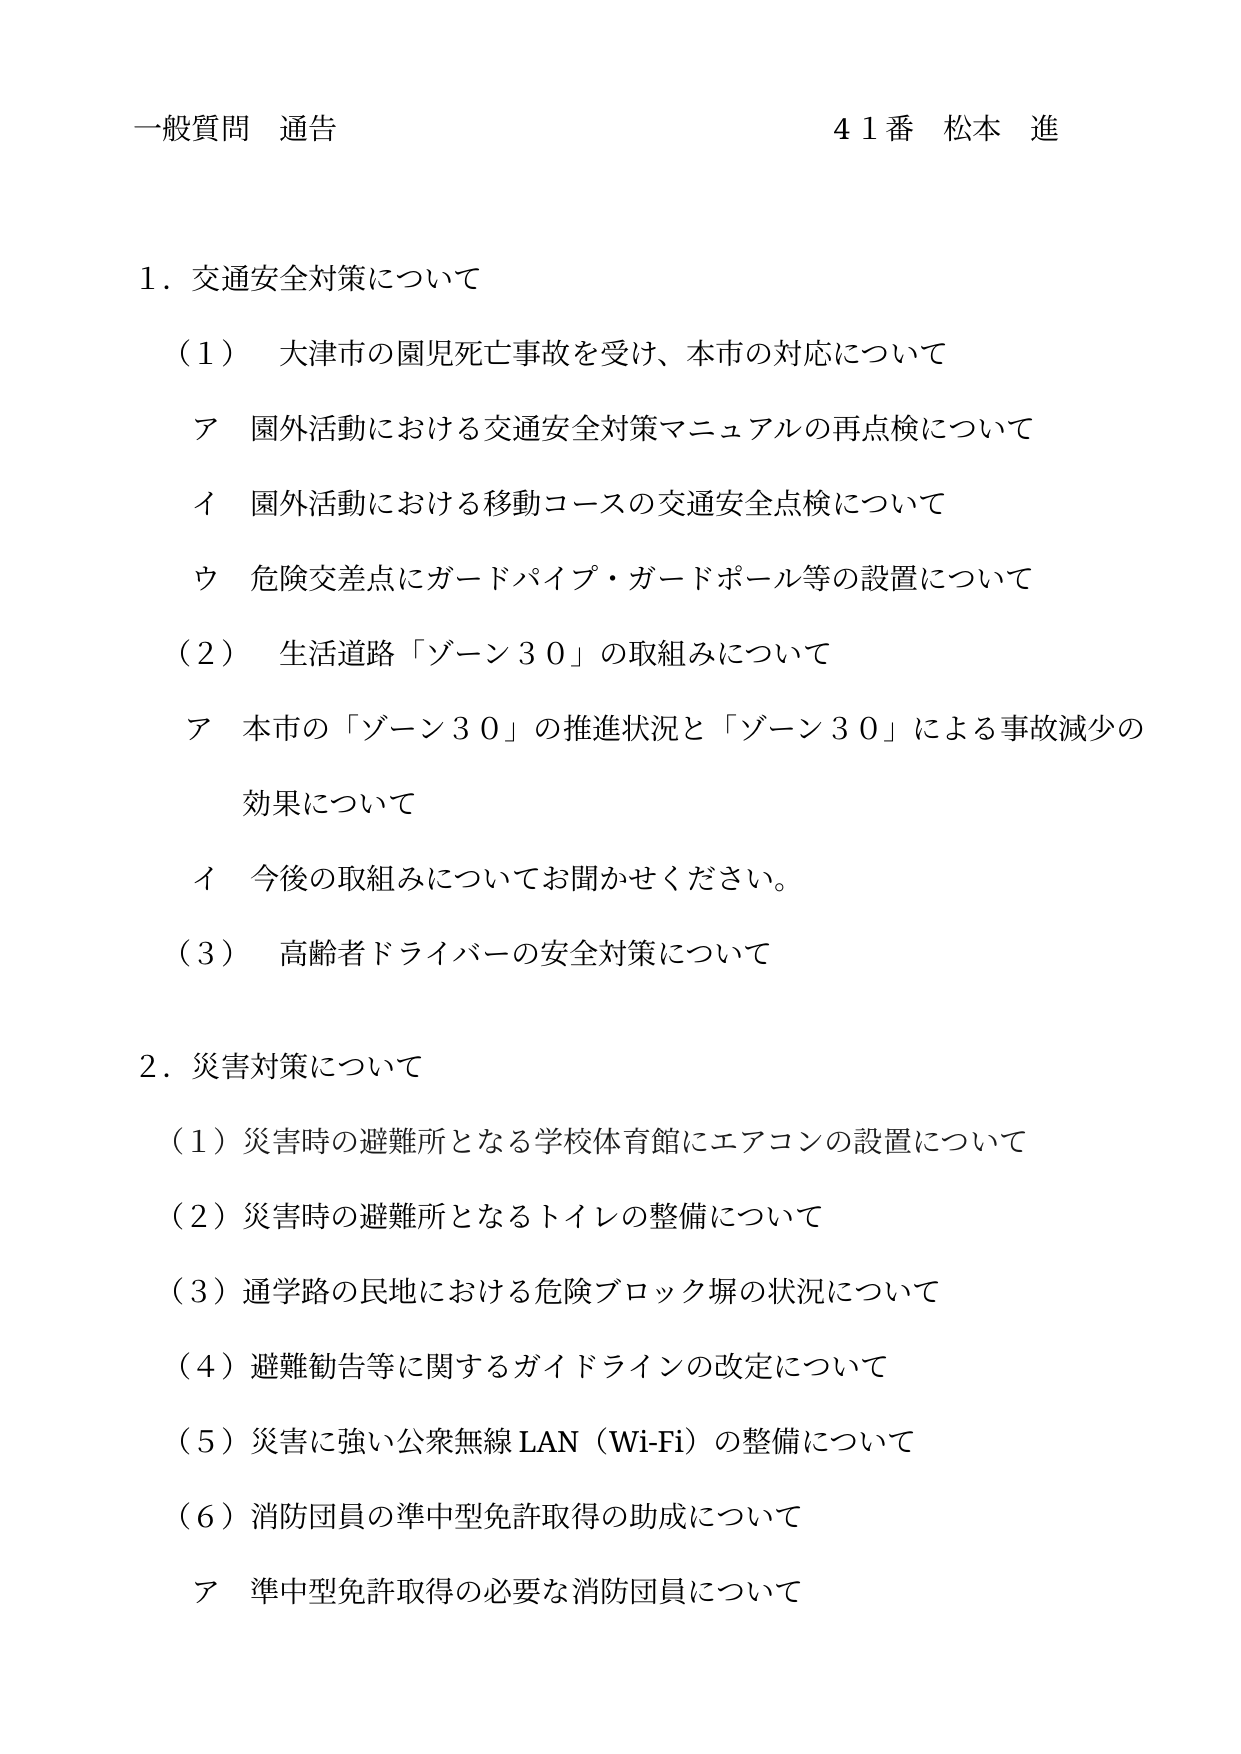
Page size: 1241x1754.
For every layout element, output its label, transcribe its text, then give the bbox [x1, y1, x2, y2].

text １．交通安全対策について [75, 239, 1165, 314]
text （２）災害時の避難所となるトイレの整備について [97, 1177, 1165, 1252]
text （４）避難勧告等に関するガイドラインの改定について [75, 1327, 1165, 1402]
text ア 本市の「ゾーン３０」の推進状況と「ゾーン３０」による事故減少の 効果について [184, 689, 1165, 839]
text ア 園外活動における交通安全対策マニュアルの再点検について [75, 389, 1165, 464]
text イ 園外活動における移動コースの交通安全点検について [75, 464, 1165, 539]
text （６）消防団員の準中型免許取得の助成について [75, 1477, 1165, 1552]
text ２．災害対策について [75, 1027, 1165, 1102]
text （５）災害に強い公衆無線LAN（Wi-Fi）の整備について [75, 1402, 1165, 1477]
text （１） 大津市の園児死亡事故を受け、本市の対応について [75, 314, 1165, 389]
text 一般質問 通告 4１番 松本 進 [75, 89, 1165, 164]
text （３）通学路の民地における危険ブロック塀の状況について [97, 1252, 1165, 1327]
text （２） 生活道路「ゾーン３０」の取組みについて [75, 614, 1165, 689]
text （３） 高齢者ドライバーの安全対策について [75, 914, 1165, 989]
text イ 今後の取組みについてお聞かせください。 [75, 839, 1165, 914]
text ウ 危険交差点にガードパイプ・ガードポール等の設置について [75, 539, 1165, 614]
text （１）災害時の避難所となる学校体育館にエアコンの設置について [97, 1102, 1165, 1177]
text ア 準中型免許取得の必要な消防団員について [75, 1552, 1165, 1627]
